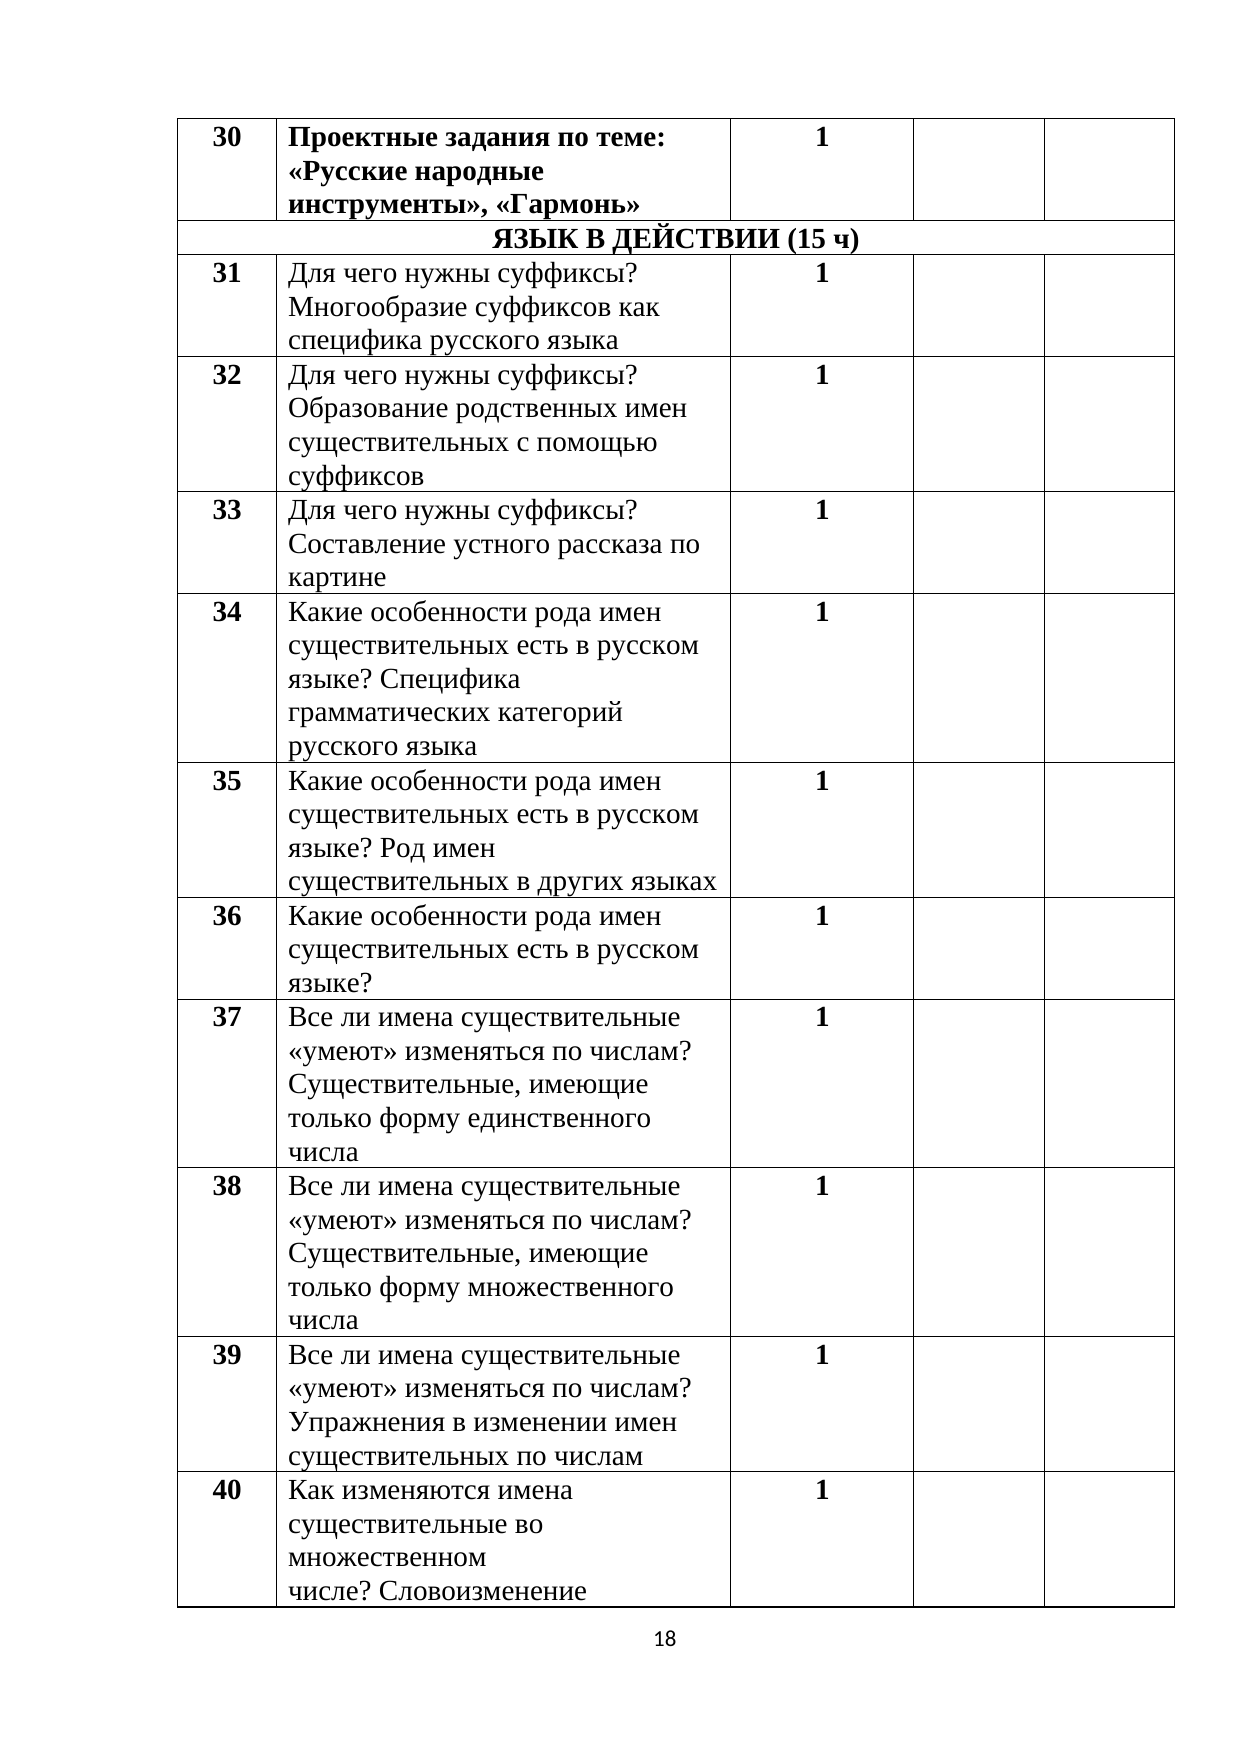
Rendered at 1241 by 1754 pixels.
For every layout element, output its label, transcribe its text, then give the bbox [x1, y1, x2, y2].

table_cell 36 [178, 898, 276, 998]
table_cell 1 [731, 357, 913, 491]
table_cell 1 [731, 594, 913, 762]
table_cell Все ли имена существительные «умеют» изменяться по числам? Существительные, имеющие только форму множественного числа [277, 1168, 730, 1336]
table_cell [1045, 898, 1174, 998]
table_cell Для чего нужны суффиксы? Многообразие суффиксов как специфика русского языка [277, 255, 730, 356]
table_cell [1045, 1168, 1174, 1336]
table_cell [1045, 357, 1174, 491]
table_cell Для чего нужны суффиксы? Образование родственных имен существительных с помощью суффиксов [277, 357, 730, 491]
table_cell [1045, 492, 1174, 593]
table_cell [914, 1472, 1044, 1606]
table_cell [914, 119, 1044, 220]
table_cell 31 [178, 255, 276, 356]
table_cell 38 [178, 1168, 276, 1336]
table_cell [914, 763, 1044, 897]
table_cell [1045, 1000, 1174, 1167]
table_cell 1 [731, 1337, 913, 1471]
table_cell [914, 1168, 1044, 1336]
table_cell 1 [731, 119, 913, 220]
table_cell [914, 594, 1044, 762]
table_cell ЯЗЫК В ДЕЙСТВИИ (15 ч) [178, 221, 1174, 254]
table_cell [914, 1000, 1044, 1167]
table_cell Какие особенности рода имен существительных есть в русском языке? Род имен существительных в других языках [277, 763, 730, 897]
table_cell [277, 1472, 730, 1606]
table_cell [1045, 1472, 1174, 1606]
table_cell 1 [731, 1000, 913, 1167]
table_cell 33 [178, 492, 276, 593]
table_cell 1 [731, 255, 913, 356]
table_cell 40 [178, 1472, 276, 1606]
table_cell [1045, 763, 1174, 897]
table_cell [914, 255, 1044, 356]
table_cell Проектные задания по теме: «Русские народные инструменты», «Гармонь» [277, 119, 730, 220]
table_cell Все ли имена существительные «умеют» изменяться по числам? Упражнения в изменении имен существительных по числам [277, 1337, 730, 1471]
table_cell 32 [178, 357, 276, 491]
table_cell Какие особенности рода имен существительных есть в русском языке? [277, 898, 730, 998]
table_cell Все ли имена существительные «умеют» изменяться по числам? Существительные, имеющие только форму единственного числа [277, 1000, 730, 1167]
table_cell 1 [731, 492, 913, 593]
table_cell [1045, 594, 1174, 762]
table_cell 1 [731, 898, 913, 998]
table_cell 30 [178, 119, 276, 220]
table_cell [1045, 1337, 1174, 1471]
table_cell [914, 898, 1044, 998]
table_cell 1 [731, 1472, 913, 1606]
table_cell Какие особенности рода имен существительных есть в русском языке? Специфика грамматических категорий русского языка [277, 594, 730, 762]
table_cell 34 [178, 594, 276, 762]
table_cell [1045, 255, 1174, 356]
table_cell [914, 492, 1044, 593]
table_cell 1 [731, 763, 913, 897]
table_cell 39 [178, 1337, 276, 1471]
table_cell [1045, 119, 1174, 220]
table_cell 37 [178, 1000, 276, 1167]
table_cell [914, 1337, 1044, 1471]
table_cell Для чего нужны суффиксы? Составление устного рассказа по картине [277, 492, 730, 593]
table_cell [914, 357, 1044, 491]
table_cell 35 [178, 763, 276, 897]
table_cell 1 [731, 1168, 913, 1336]
